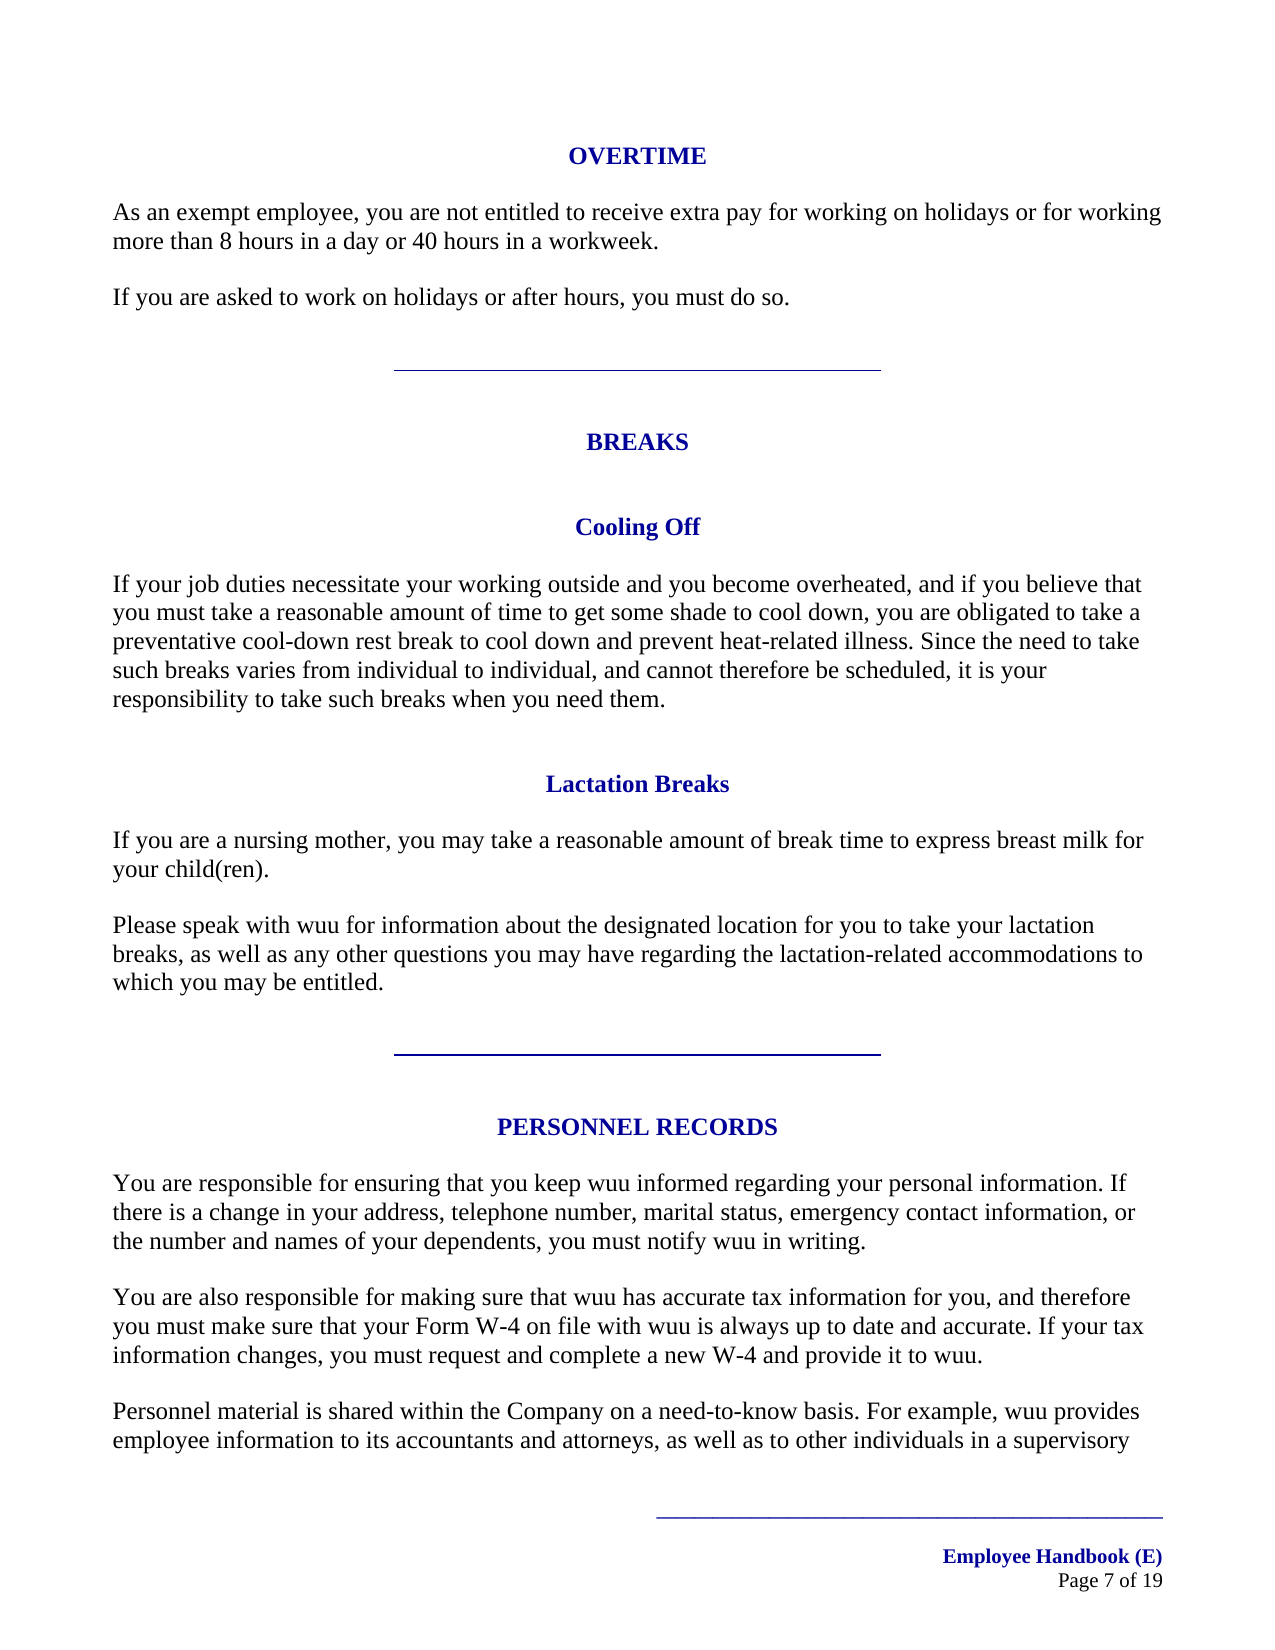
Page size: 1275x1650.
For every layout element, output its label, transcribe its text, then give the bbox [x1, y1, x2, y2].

text As an exempt employee, you are not entitled to receive extra pay for working on holidays or for working more than 8 hours in a day or 40 hours in a workweek. [112, 197, 1162, 255]
text You are responsible for ensuring that you keep wuu informed regarding your personal information. If there is a change in your address, telephone number, marital status, emergency contact information, or the number and names of your dependents, you must notify wuu in writing. [112, 1168, 1162, 1255]
subtitle BREAKS [112, 399, 1162, 456]
subtitle PERSONNEL RECORDS [112, 1083, 1162, 1141]
subtitle Lactation Breaks [112, 740, 1162, 797]
text You are also responsible for making sure that wuu has accurate tax information for you, and therefore you must make sure that your Form W-4 on file with wuu is always up to date and accurate. If your tax information changes, you must request and complete a new W-4 and provide it to wuu. [112, 1282, 1162, 1368]
text If your job duties necessitate your working outside and you become overheated, and if you believe that you must take a reasonable amount of time to get some shade to cool down, you are obligated to take a preventative cool-down rest break to cool down and prevent heat-related illness. Since the need to take such breaks varies from individual to individual, and cannot therefore be scheduled, it is your responsibility to take such breaks when you need them. [112, 569, 1162, 712]
text If you are a nursing mother, you may take a reasonable amount of break time to express breast milk for your child(ren). [112, 825, 1162, 882]
text If you are asked to work on holidays or after hours, you must do so. [112, 282, 1162, 311]
text Please speak with wuu for information about the designated location for you to take your lactation breaks, as well as any other questions you may have regarding the lactation-related accommodations to which you may be entitled. [112, 910, 1162, 996]
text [112, 1396, 1162, 1453]
subtitle OVERTIME [112, 112, 1162, 170]
subtitle Cooling Off [112, 484, 1162, 541]
